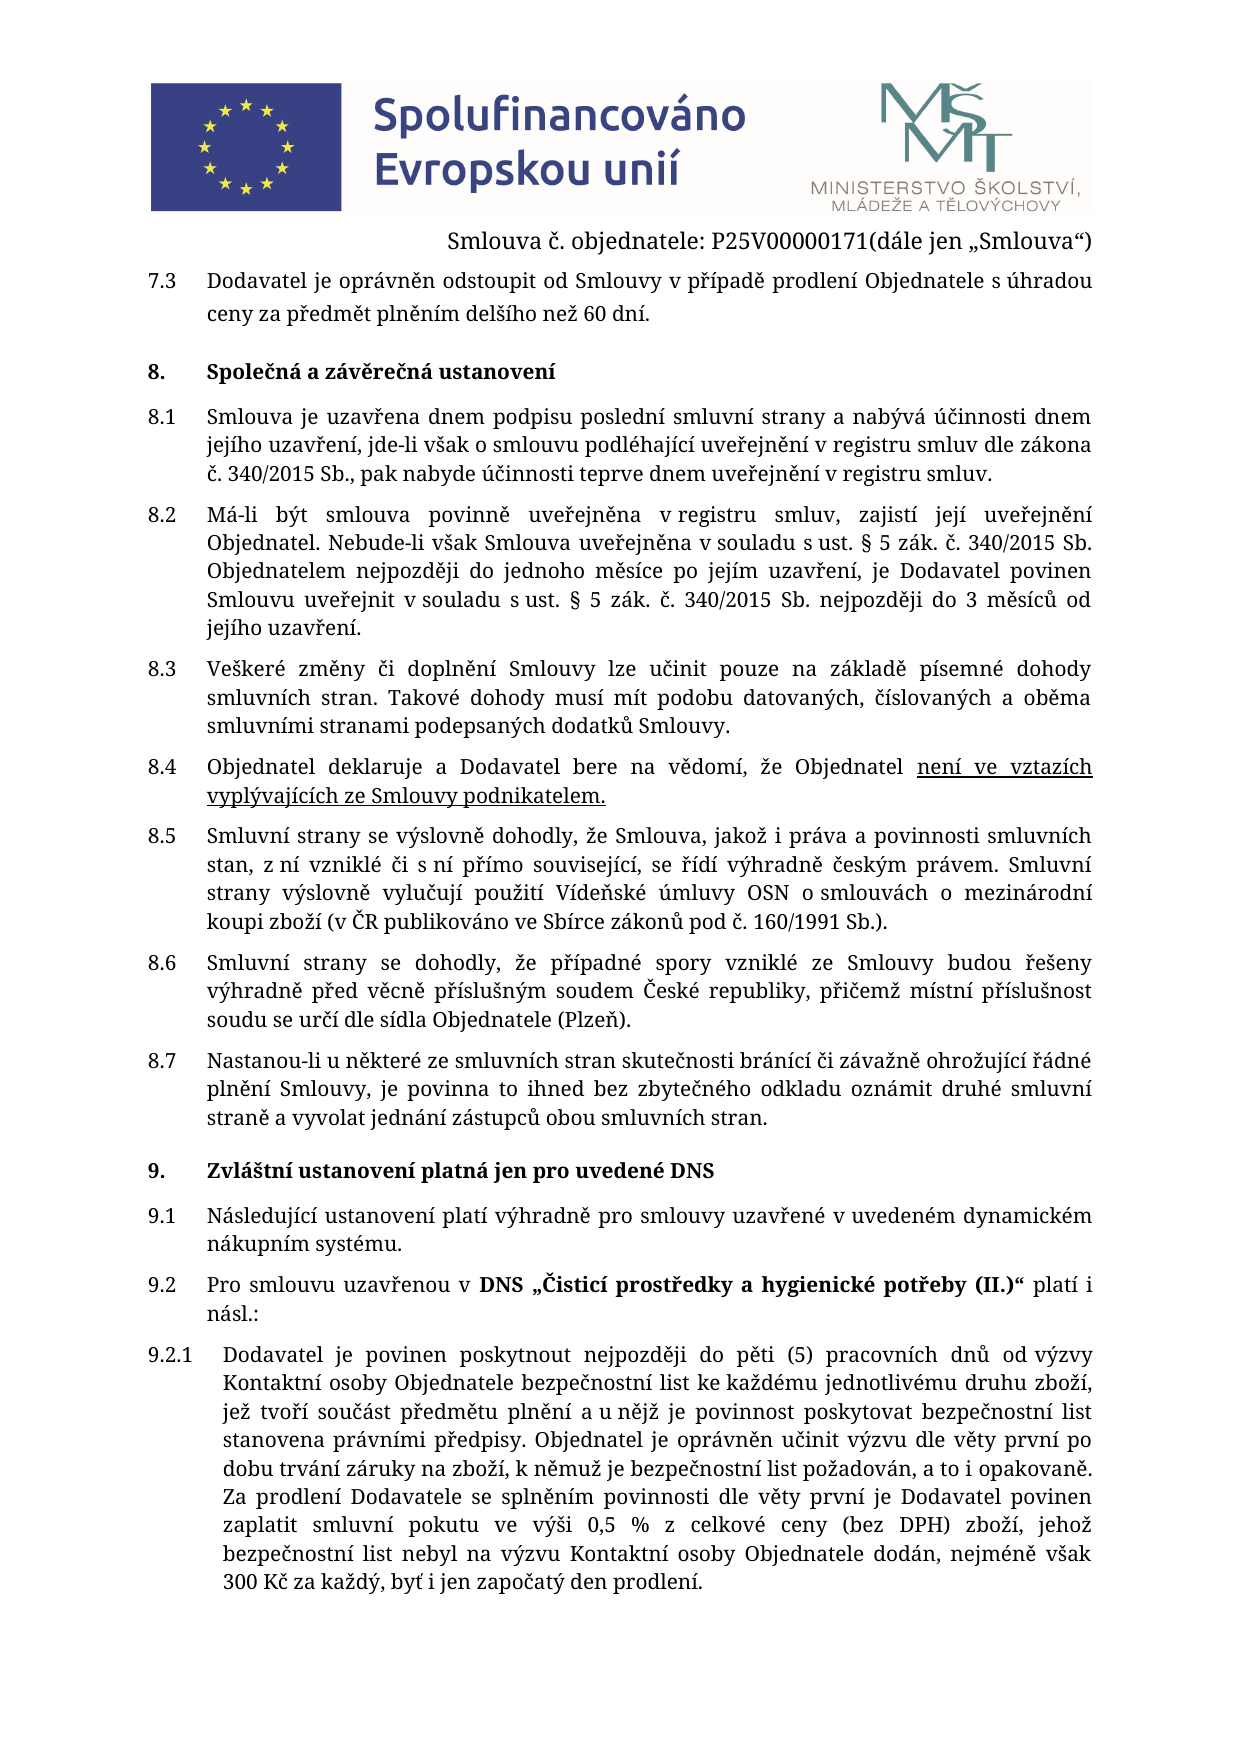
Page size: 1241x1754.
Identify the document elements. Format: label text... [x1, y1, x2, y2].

list Pro smlouvu uzavřenou v DNS „Čisticí prostředky a hygienické potřeby (II.)“ platí i násl.: [148, 1271, 1093, 1327]
list Dodavatel je povinen poskytnout nejpozději do pěti (5) pracovních dnů od výzvy Kontaktní osoby Objednatele bezpečnostní list ke každému jednotlivému druhu zboží, jež tvoří součást předmětu plnění a u nějž je povinnost poskytovat bezpečnostní list stanovena právními předpisy. Objednatel je oprávněn učinit výzvu dle věty první po dobu trvání záruky na zboží, k němuž je bezpečnostní list požadován, a to i opakovaně. Za prodlení Dodavatele se splněním povinnosti dle věty první je Dodavatel povinen zaplatit smluvní pokutu ve výši 0,5 % z celkové ceny (bez DPH) zboží, jehož bezpečnostní list nebyl na výzvu Kontaktní osoby Objednatele dodán, nejméně však 300 Kč za každý, byť i jen započatý den prodlení. [148, 1340, 1093, 1596]
list Zvláštní ustanovení platná jen pro uvedené DNS [148, 1156, 1093, 1184]
list Dodavatel je oprávněn odstoupit od Smlouvy v případě prodlení Objednatele s úhradou ceny za předmět plněním delšího než 60 dní. [148, 267, 1093, 328]
list Společná a závěrečná ustanovení [148, 357, 1093, 385]
list Veškeré změny či doplnění Smlouvy lze učinit pouze na základě písemné dohody smluvních stran. Takové dohody musí mít podobu datovaných, číslovaných a oběma smluvními stranami podepsaných dodatků Smlouvy. [148, 654, 1093, 740]
list Smluvní strany se výslovně dohodly, že Smlouva, jakož i práva a povinnosti smluvních stan, z ní vzniklé či s ní přímo související, se řídí výhradně českým právem. Smluvní strany výslovně vylučují použití Vídeňské úmluvy OSN o smlouvách o mezinárodní koupi zboží (v ČR publikováno ve Sbírce zákonů pod č. 160/1991 Sb.). [148, 822, 1093, 935]
list Smluvní strany se dohodly, že případné spory vzniklé ze Smlouvy budou řešeny výhradně před věcně příslušným soudem České republiky, přičemž místní příslušnost soudu se určí dle sídla Objednatele (Plzeň). [148, 948, 1093, 1033]
list Má-li být smlouva povinně uveřejněna v registru smluv, zajistí její uveřejnění Objednatel. Nebude-li však Smlouva uveřejněna v souladu s ust. § 5 zák. č. 340/2015 Sb. Objednatelem nejpozději do jednoho měsíce po jejím uzavření, je Dodavatel povinen Smlouvu uveřejnit v souladu s ust. § 5 zák. č. 340/2015 Sb. nejpozději do 3 měsíců od jejího uzavření. [148, 500, 1093, 642]
list Smlouva je uzavřena dnem podpisu poslední smluvní strany a nabývá účinnosti dnem jejího uzavření, jde-li však o smlouvu podléhající uveřejnění v registru smluv dle zákona č. 340/2015 Sb., pak nabyde účinnosti teprve dnem uveřejnění v registru smluv. [148, 402, 1093, 487]
list Objednatel deklaruje a Dodavatel bere na vědomí, že Objednatel není ve vztazích vyplývajících ze Smlouvy podnikatelem. [148, 752, 1093, 809]
picture [147, 80, 1093, 215]
list Následující ustanovení platí výhradně pro smlouvy uzavřené v uvedeném dynamickém nákupním systému. [148, 1201, 1093, 1258]
list Nastanou-li u některé ze smluvních stran skutečnosti bránící či závažně ohrožující řádné plnění Smlouvy, je povinna to ihned bez zbytečného odkladu oznámit druhé smluvní straně a vyvolat jednání zástupců obou smluvních stran. [148, 1046, 1093, 1131]
